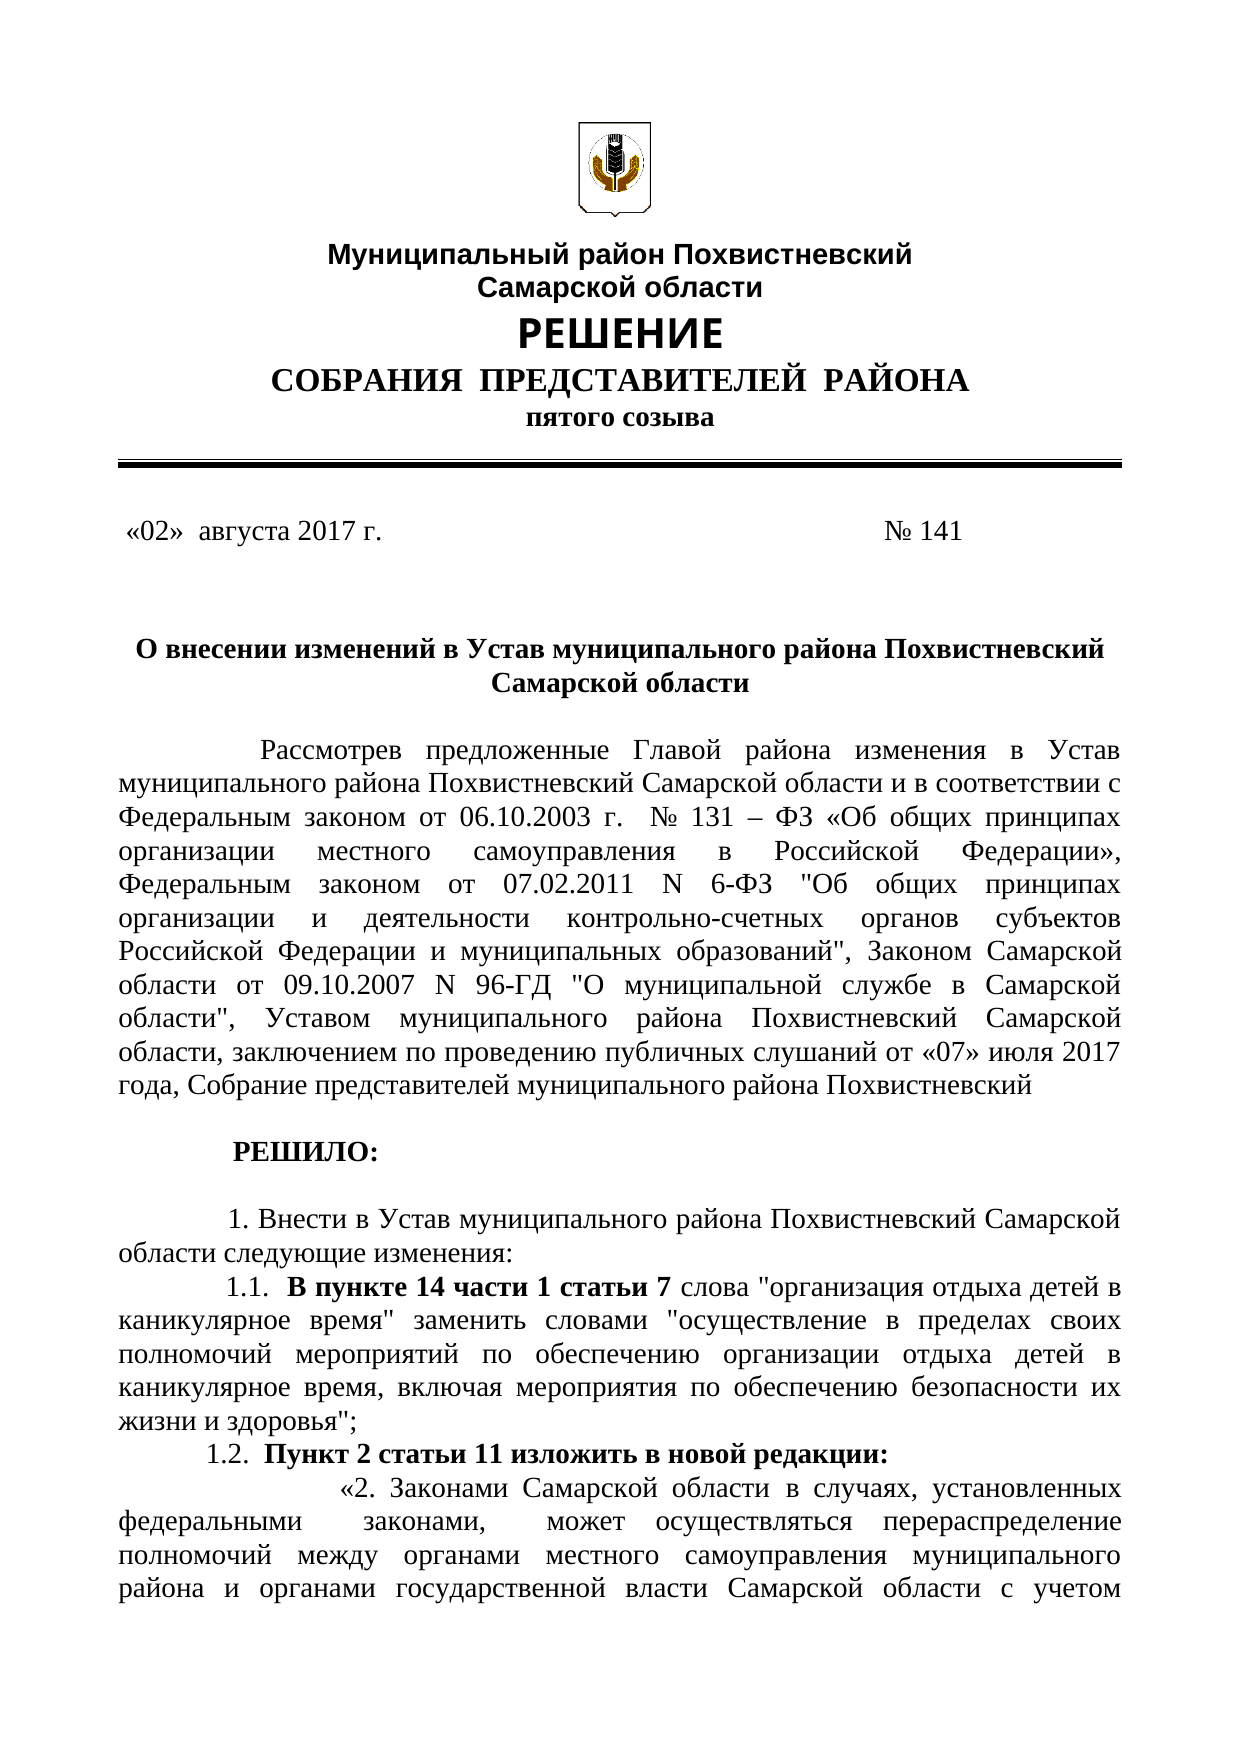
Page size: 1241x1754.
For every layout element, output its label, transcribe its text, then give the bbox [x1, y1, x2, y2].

text 1.1. В пункте 14 части 1 статьи 7 слова "организация отдыха детей в каникулярное время" заменить словами "осуществление в пределах своих полномочий мероприятий по обеспечению организации отдыха детей в каникулярное время, включая мероприятия по обеспечению безопасности их жизни и здоровья"; [118, 1269, 1122, 1436]
text РЕШЕНИЕ [118, 304, 1122, 361]
text «02» августа 2017 г. № 141 [118, 513, 1122, 546]
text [118, 1470, 1122, 1604]
picture [576, 119, 653, 217]
text Муниципальный район Похвистневский [118, 237, 1122, 270]
text 1. Внести в Устав муниципального района Похвистневский Самарской области следующие изменения: [118, 1202, 1122, 1269]
text Самарской области [118, 270, 1122, 304]
text пятого созыва [118, 399, 1122, 433]
text РЕШИЛО: [118, 1134, 1122, 1168]
text СОБРАНИЯ ПРЕДСТАВИТЕЛЕЙ РАЙОНА [118, 361, 1122, 399]
text О внесении изменений в Устав муниципального района Похвистневский Самарской области [118, 631, 1122, 698]
text Рассмотрев предложенные Главой района изменения в Устав муниципального района Похвистневский Самарской области и в соответствии с Федеральным законом от 06.10.2003 г. № 131 – ФЗ «Об общих принципах организации местного самоуправления в Российской Федерации», Федеральным законом от 07.02.2011 N 6-ФЗ "Об общих принципах организации и деятельности контрольно-счетных органов субъектов Российской Федерации и муниципальных образований", Законом Самарской области от 09.10.2007 N 96-ГД "О муниципальной службе в Самарской области", Уставом муниципального района Похвистневский Самарской области, заключением по проведению публичных слушаний от «07» июля 2017 года, Собрание представителей муниципального района Похвистневский [118, 732, 1122, 1101]
text 1.2. Пункт 2 статьи 11 изложить в новой редакции: [118, 1436, 1122, 1470]
